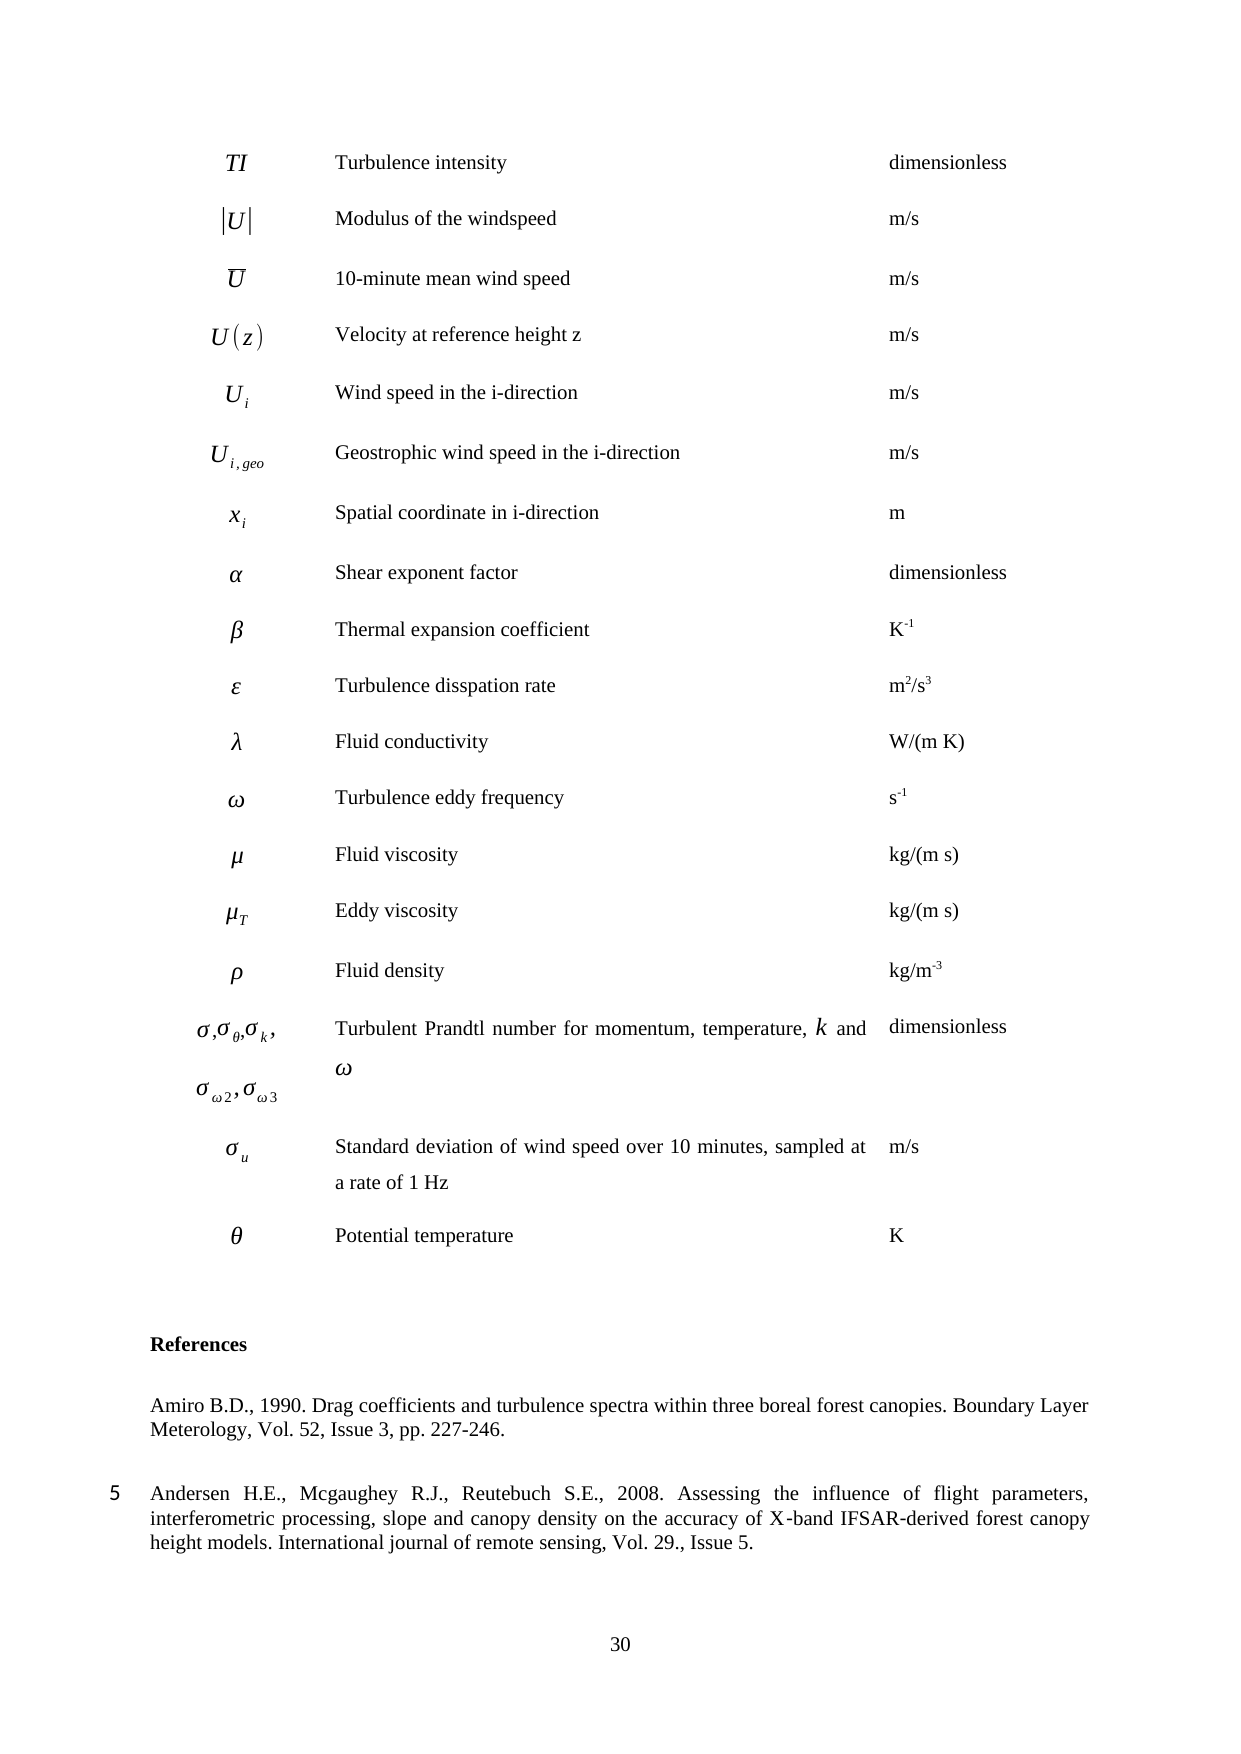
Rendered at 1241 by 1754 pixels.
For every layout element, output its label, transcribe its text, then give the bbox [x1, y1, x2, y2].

table_cell [150, 673, 324, 729]
table_cell m/s [878, 322, 1090, 380]
text References [150, 1332, 1090, 1356]
table_cell 10-minute mean wind speed [324, 265, 878, 322]
table_cell m/s [878, 380, 1090, 440]
table_cell Geostrophic wind speed in the i-direction [324, 440, 878, 500]
table_cell Potential temperature [324, 1223, 878, 1279]
table_cell [150, 1134, 324, 1223]
table_cell kg/(m s) [878, 842, 1090, 898]
table_cell [150, 380, 324, 440]
table_cell [150, 958, 324, 1014]
table_cell [150, 440, 324, 500]
table_cell [150, 206, 324, 265]
table_cell ,, [150, 1014, 324, 1134]
table_cell [150, 1223, 324, 1279]
table_cell s-1 [878, 785, 1090, 842]
table_cell m/s [878, 206, 1090, 265]
table_cell Turbulent Prandtl number for momentum, temperature, and [324, 1014, 878, 1134]
table_cell [150, 842, 324, 898]
table_cell Fluid viscosity [324, 842, 878, 898]
table_cell Modulus of the windspeed [324, 206, 878, 265]
table_cell kg/(m s) [878, 898, 1090, 958]
table_cell kg/m-3 [878, 958, 1090, 1014]
table_cell Velocity at reference height z [324, 322, 878, 380]
table_cell Eddy viscosity [324, 898, 878, 958]
table_cell [150, 150, 324, 206]
table_cell m/s [878, 440, 1090, 500]
table_cell [150, 729, 324, 785]
table_cell dimensionless [878, 150, 1090, 206]
table_cell Fluid density [324, 958, 878, 1014]
table_cell K-1 [878, 617, 1090, 673]
text Amiro B.D., 1990. Drag coefficients and turbulence spectra within three boreal forest canopies. Boundary Layer Meterology, Vol. 52, Issue 3, pp. 227-246. [150, 1393, 1090, 1441]
table_cell [150, 265, 324, 322]
table_cell Shear exponent factor [324, 560, 878, 617]
table_cell Turbulence eddy frequency [324, 785, 878, 842]
table_cell [150, 898, 324, 958]
table_cell Standard deviation of wind speed over 10 minutes, sampled at a rate of 1 Hz [324, 1134, 878, 1223]
table_cell [150, 785, 324, 842]
text Andersen H.E., Mcgaughey R.J., Reutebuch S.E., 2008. Assessing the influence of flight parameters, interferometric processing, slope and canopy density on the accuracy of X‐band IFSAR‐derived forest canopy height models. International journal of remote sensing, Vol. 29., Issue 5. [150, 1481, 1090, 1554]
table_cell K [878, 1223, 1090, 1279]
table_cell Turbulence disspation rate [324, 673, 878, 729]
table_cell [150, 322, 324, 380]
table_cell Thermal expansion coefficient [324, 617, 878, 673]
table_cell m/s [878, 1134, 1090, 1223]
table_cell dimensionless [878, 1014, 1090, 1134]
table_cell [150, 500, 324, 560]
table_cell Wind speed in the i-direction [324, 380, 878, 440]
table_cell dimensionless [878, 560, 1090, 617]
table_cell Spatial coordinate in i-direction [324, 500, 878, 560]
table_cell Turbulence intensity [324, 150, 878, 206]
table_cell [150, 617, 324, 673]
table_cell m/s [878, 265, 1090, 322]
table_cell m2/s3 [878, 673, 1090, 729]
table_cell [150, 560, 324, 617]
table_cell m [878, 500, 1090, 560]
table_cell Fluid conductivity [324, 729, 878, 785]
table_cell W/(m K) [878, 729, 1090, 785]
